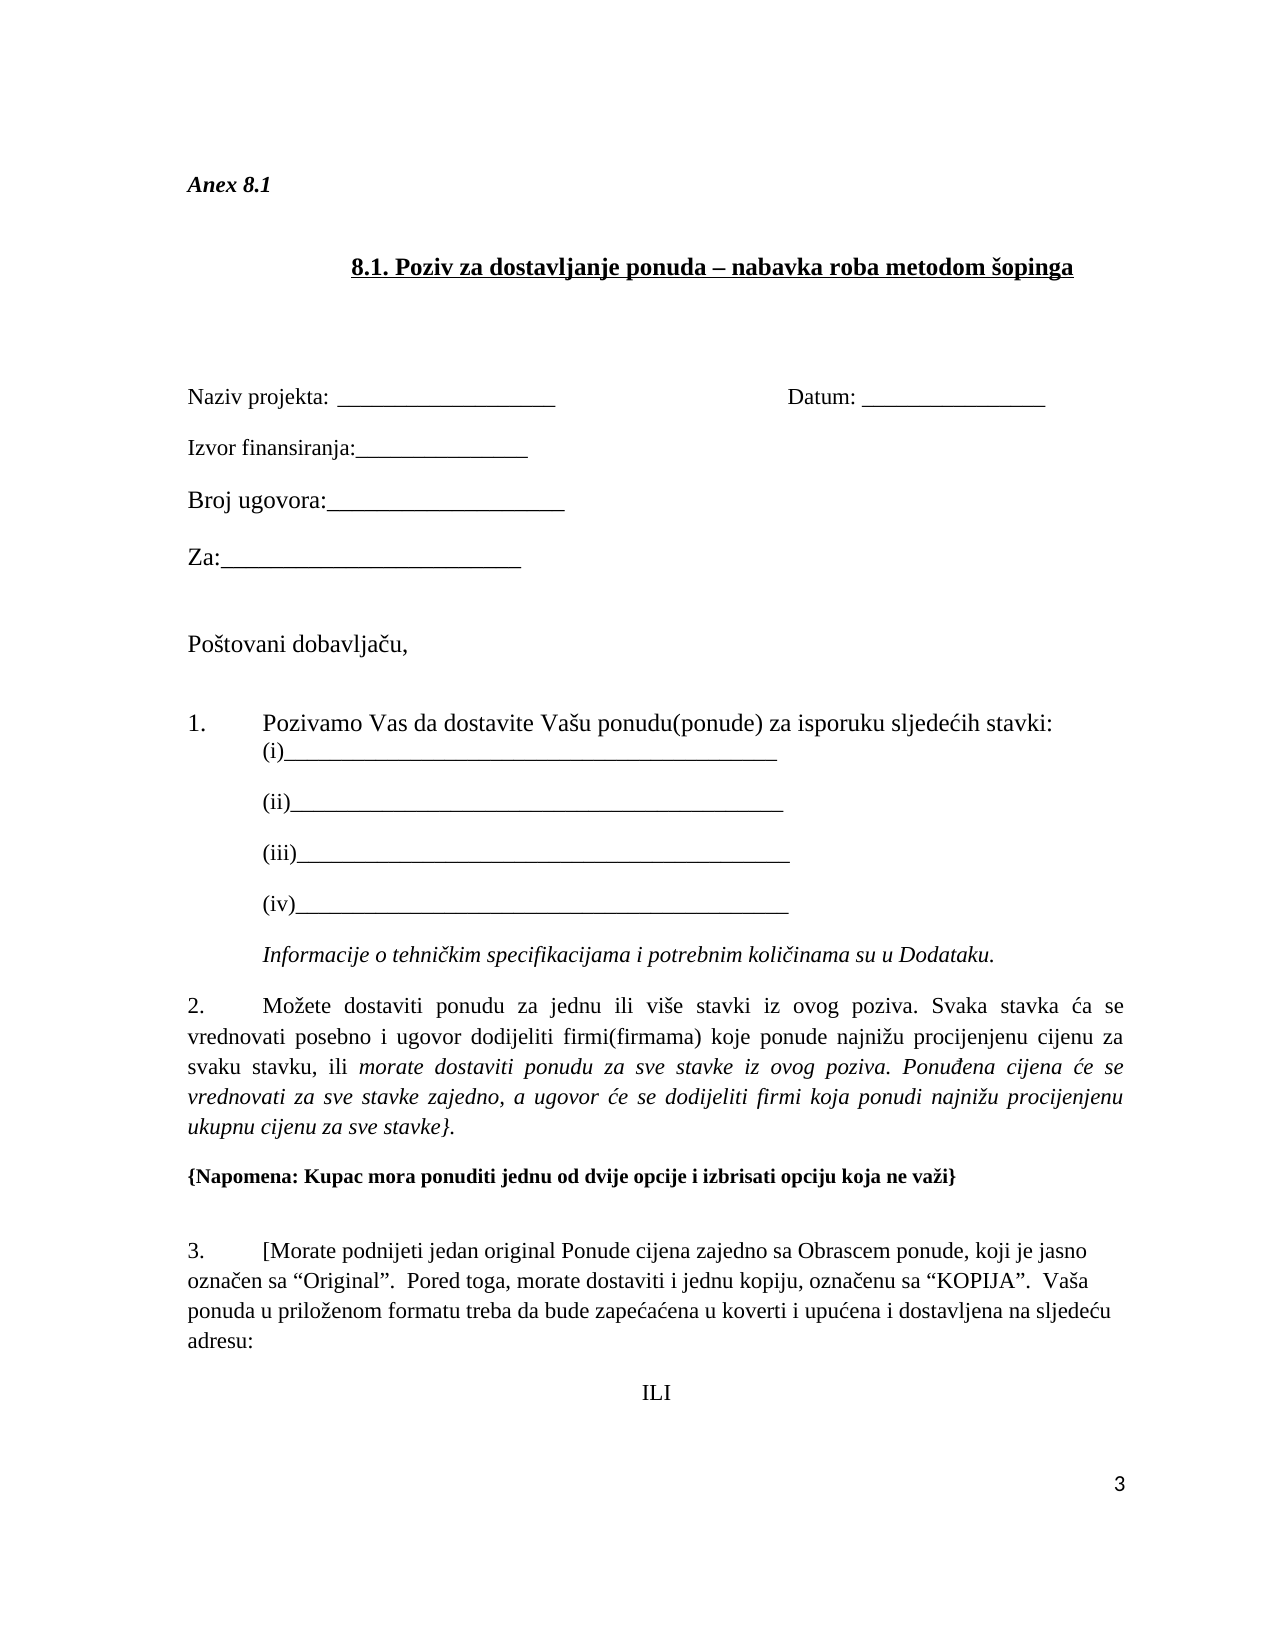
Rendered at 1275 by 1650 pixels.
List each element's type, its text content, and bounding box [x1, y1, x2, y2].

text ILI [187, 1378, 1125, 1405]
text (ii)___________________________________________ [187, 788, 1125, 815]
text Poštovani dobavljaču, [187, 629, 1125, 657]
text 3. [Morate podnijeti jedan original Ponude cijena zajedno sa Obrascem ponude, koji je jasno označen sa “Original”. Pored toga, morate dostaviti i jednu kopiju, označenu sa “KOPIJA”. Vaša ponuda u priloženom formatu treba da bude zapećaćena u koverti i upućena i dostavljena na sljedeću adresu: [187, 1237, 1125, 1354]
text Izvor finansiranja:_______________ [187, 434, 1125, 460]
text (i)___________________________________________ [187, 737, 1125, 764]
text (iii)___________________________________________ [187, 839, 1125, 866]
text (iv)___________________________________________ [187, 890, 1125, 917]
text Broj ugovora:___________________ [187, 485, 1125, 514]
text {Napomena: Kupac mora ponuditi jednu od dvije opcije i izbrisati opciju koja ne važi} [187, 1164, 1125, 1188]
text 1. Pozivamo Vas da dostavite Vašu ponudu(ponude) za isporuku sljedećih stavki: [187, 708, 1125, 737]
subtitle Anex 8.1 [187, 171, 1125, 197]
text 2. Možete dostaviti ponudu za jednu ili više stavki iz ovog poziva. Svaka stavka ća se vrednovati posebno i ugovor dodijeliti firmi(firmama) koje ponude najnižu procijenjenu cijenu za svaku stavku, ili morate dostaviti ponudu za sve stavke iz ovog poziva. Ponuđena cijena će se vrednovati za sve stavke zajedno, a ugovor će se dodijeliti firmi koja ponudi najnižu procijenjenu ukupnu cijenu za sve stavke}. [187, 992, 1125, 1140]
subtitle 8.1. Poziv za dostavljanje ponuda – nabavka roba metodom šopinga [262, 252, 1125, 281]
text Za:________________________ [187, 542, 1125, 571]
text Naziv projekta: ___________________ Datum: ________________ [187, 383, 1125, 409]
text Informacije o tehničkim specifikacijama i potrebnim količinama su u Dodataku. [187, 941, 1125, 968]
